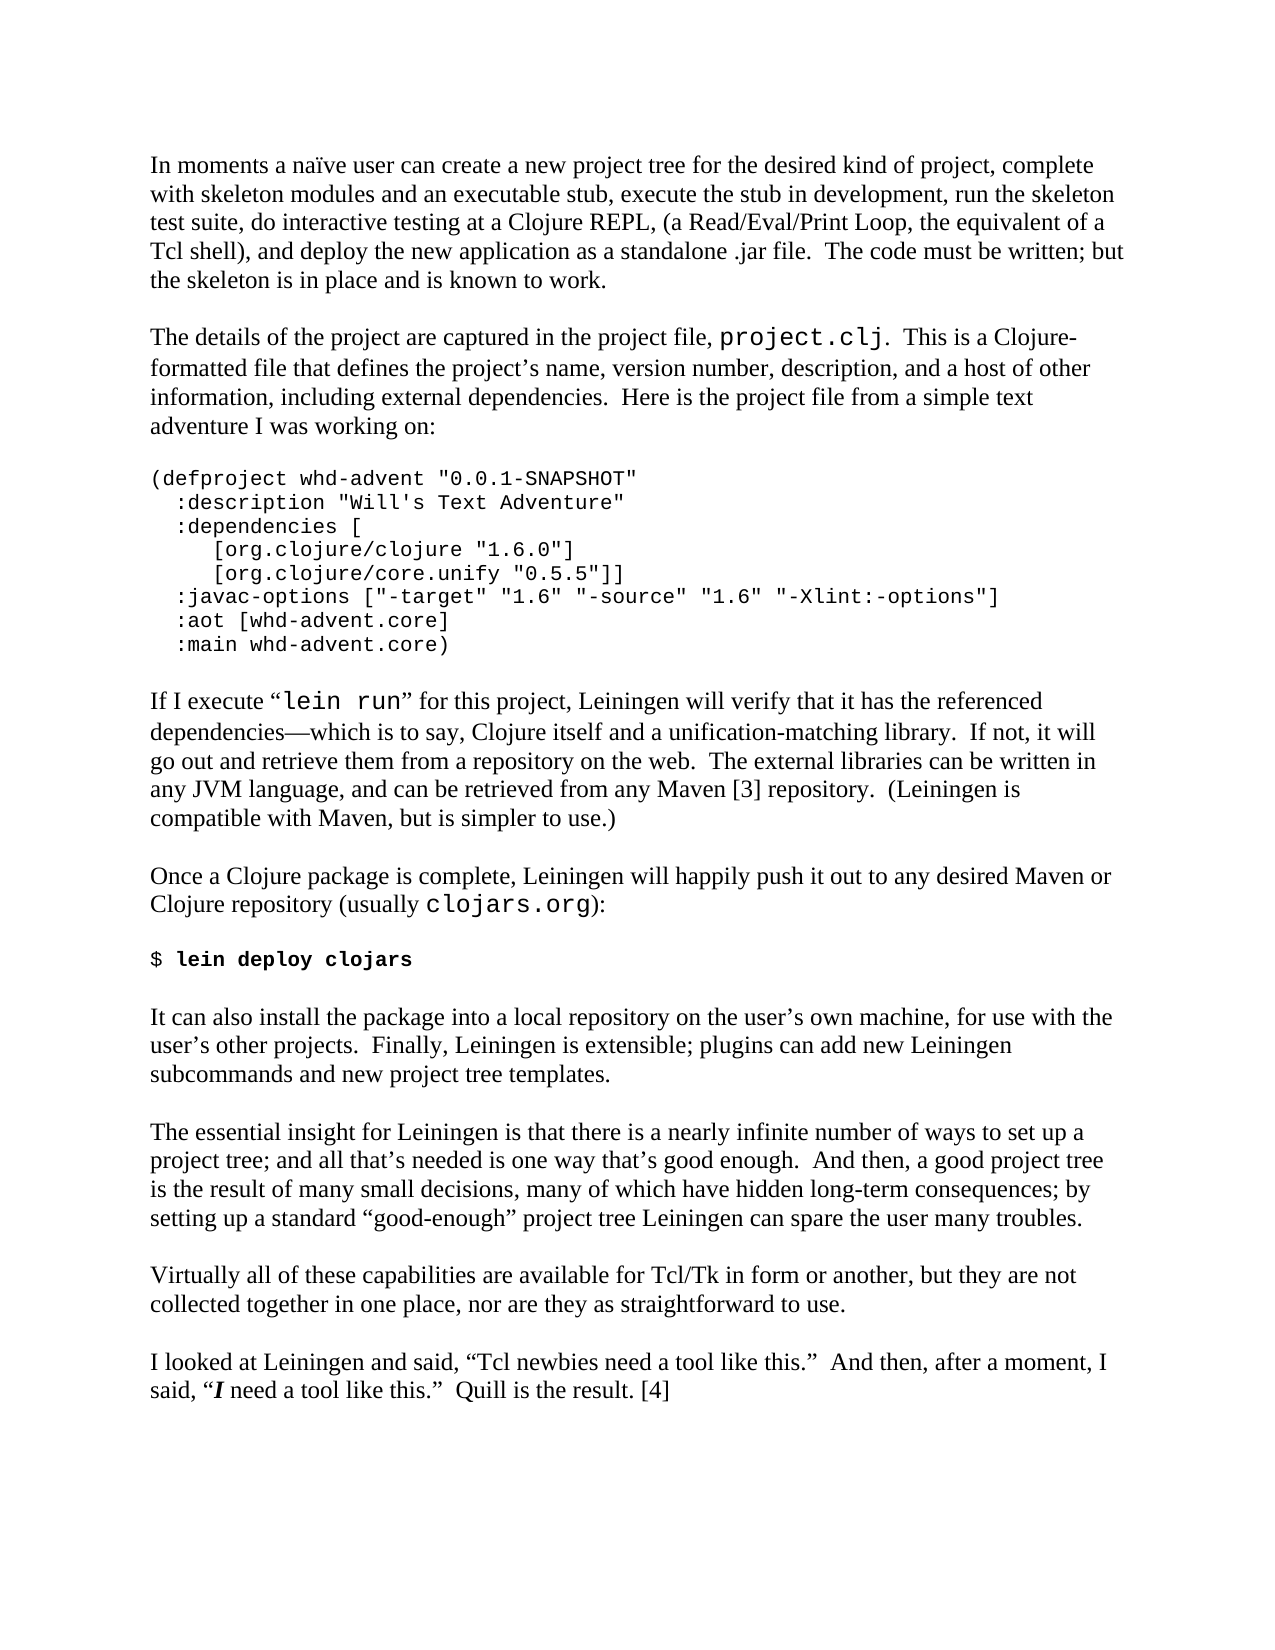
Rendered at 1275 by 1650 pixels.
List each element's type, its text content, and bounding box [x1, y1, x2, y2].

text It can also install the package into a local repository on the user’s own machine, for use with the user’s other projects. Finally, Leiningen is extensible; plugins can add new Leiningen subcommands and new project tree templates. [150, 1002, 1125, 1088]
text :dependencies [ [150, 516, 1125, 539]
text If I execute “lein run” for this project, Leiningen will verify that it has the referenced dependencies—which is to say, Clojure itself and a unification-matching library. If not, it will go out and retrieve them from a repository on the web. The external libraries can be written in any JVM language, and can be retrieved from any Maven [3] repository. (Leiningen is compatible with Maven, but is simpler to use.) [150, 686, 1125, 832]
text In moments a naïve user can create a new project tree for the desired kind of project, complete with skeleton modules and an executable stub, execute the stub in development, run the skeleton test suite, do interactive testing at a Clojure REPL, (a Read/Eval/Print Loop, the equivalent of a Tcl shell), and deploy the new application as a standalone .jar file. The code must be written; but the skeleton is in place and is known to work. [150, 150, 1125, 294]
text I looked at Leiningen and said, “Tcl newbies need a tool like this.” And then, after a moment, I said, “I need a tool like this.” Quill is the result. [4] [150, 1347, 1125, 1404]
text :aot [whd-advent.core] [150, 610, 1125, 634]
text The essential insight for Leiningen is that there is a nearly infinite number of ways to set up a project tree; and all that’s needed is one way that’s good enough. And then, a good project tree is the result of many small decisions, many of which have hidden long-term consequences; by setting up a standard “good-enough” project tree Leiningen can spare the user many troubles. [150, 1117, 1125, 1232]
text The details of the project are captured in the project file, project.clj. This is a Clojure-formatted file that defines the project’s name, version number, description, and a host of other information, including external dependencies. Here is the project file from a simple text adventure I was working on: [150, 322, 1125, 439]
text Once a Clojure package is complete, Leiningen will happily push it out to any desired Maven or Clojure repository (usually clojars.org): [150, 861, 1125, 920]
text $ lein deploy clojars [150, 949, 1125, 973]
text :description "Will's Text Adventure" [150, 492, 1125, 516]
text :javac-options ["-target" "1.6" "-source" "1.6" "-Xlint:-options"] [150, 587, 1125, 610]
text :main whd-advent.core) [150, 634, 1125, 657]
text Virtually all of these capabilities are available for Tcl/Tk in form or another, but they are not collected together in one place, nor are they as straightforward to use. [150, 1260, 1125, 1318]
text (defproject whd-advent "0.0.1-SNAPSHOT" [150, 468, 1125, 492]
text [org.clojure/clojure "1.6.0"] [150, 539, 1125, 563]
text [org.clojure/core.unify "0.5.5"]] [150, 563, 1125, 587]
